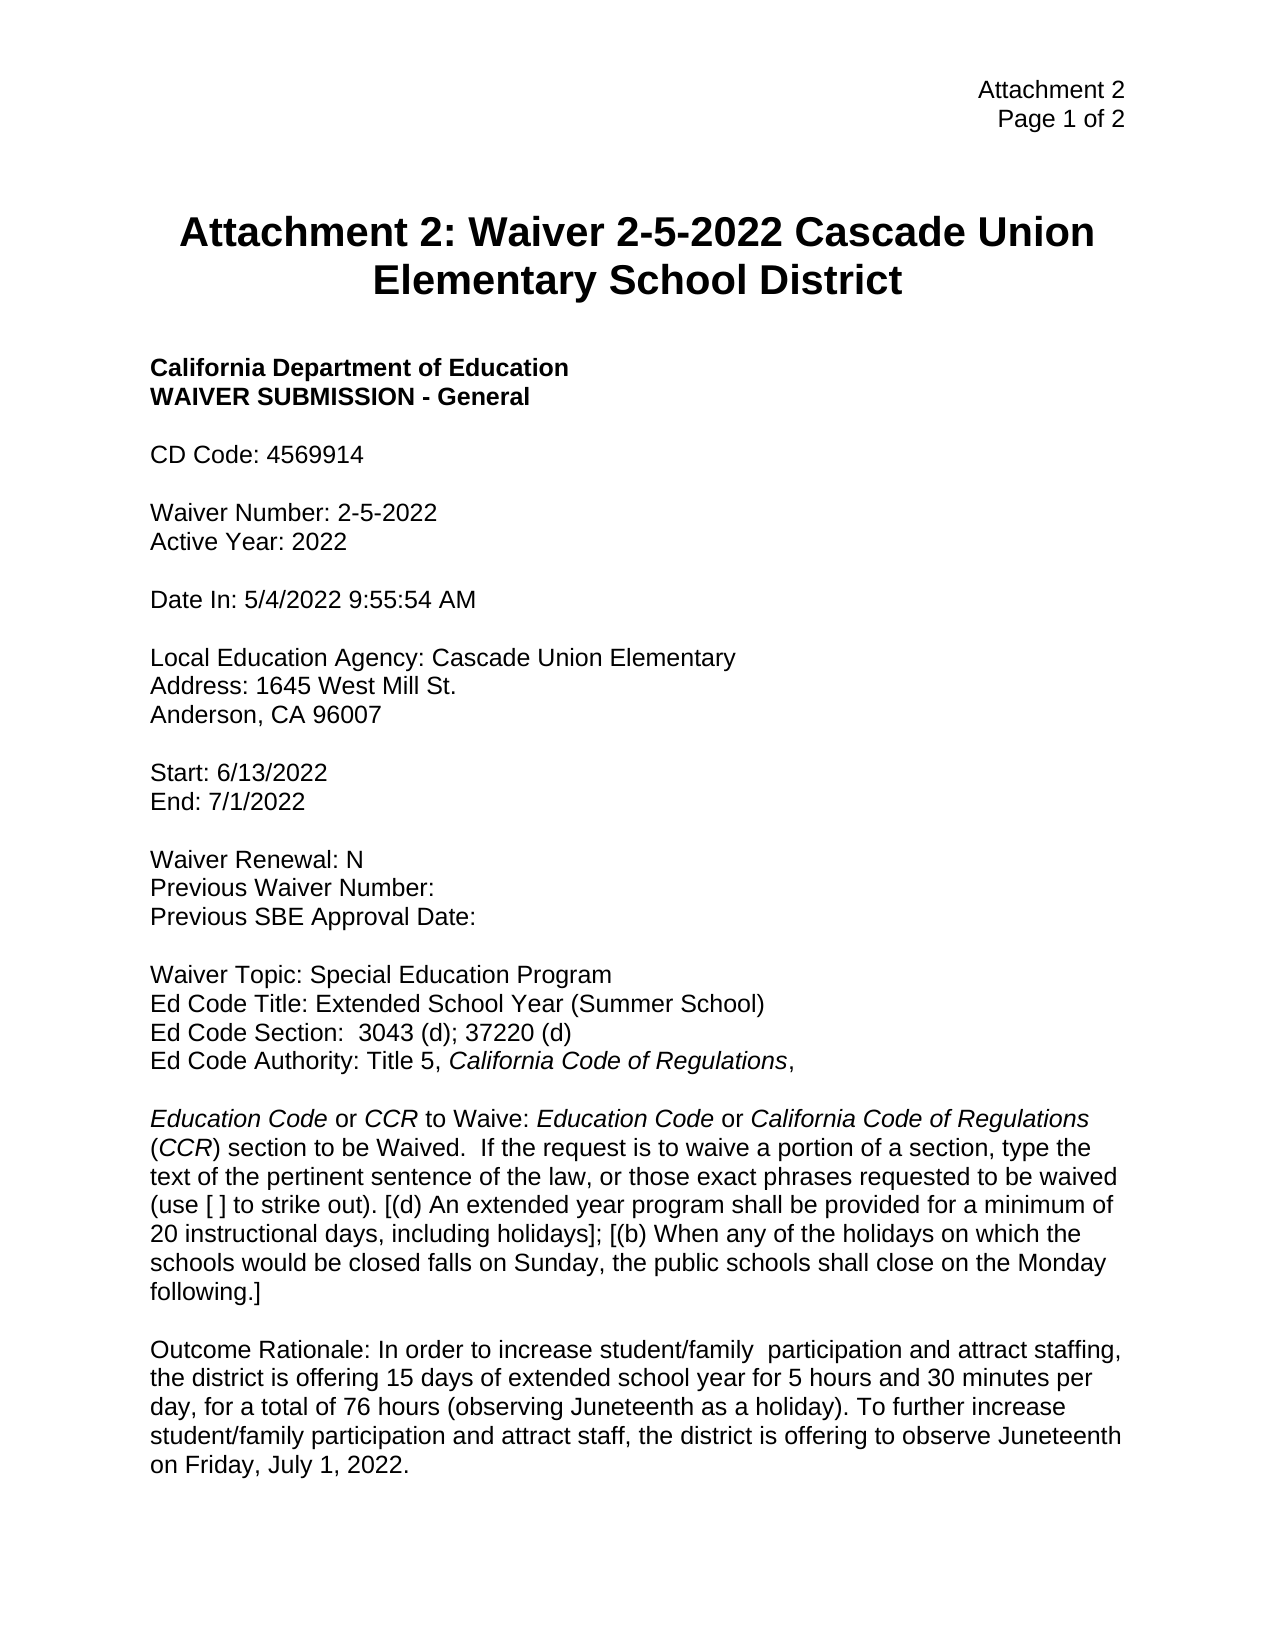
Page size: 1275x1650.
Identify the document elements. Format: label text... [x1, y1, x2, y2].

text Local Education Agency: Cascade Union Elementary [150, 642, 1125, 671]
text Address: 1645 West Mill St. [150, 671, 1125, 700]
text Date In: 5/4/2022 9:55:54 AM [150, 584, 1125, 613]
text End: 7/1/2022 [150, 787, 1125, 815]
text Ed Code Title: Extended School Year (Summer School) [150, 989, 1125, 1017]
text Anderson, CA 96007 [150, 700, 1125, 729]
text Education Code or CCR to Waive: Education Code or California Code of Regulations (CCR) section to be Waived. If the request is to waive a portion of a section, type the text of the pertinent sentence of the law, or those exact phrases requested to be waived (use [ ] to strike out). [(d) An extended year program shall be provided for a minimum of 20 instructional days, including holidays]; [(b) When any of the holidays on which the schools would be closed falls on Sunday, the public schools shall close on the Monday following.] [261, 1104, 1125, 1305]
text Waiver Number: 2-5-2022 [150, 498, 1125, 527]
text California Department of Education [150, 353, 1125, 382]
text Start: 6/13/2022 [150, 758, 1125, 787]
text Previous SBE Approval Date: [150, 902, 1125, 931]
subtitle Attachment 2: Waiver 2-5-2022 Cascade Union Elementary School District [150, 207, 1125, 303]
text Previous Waiver Number: [150, 873, 1125, 902]
text Active Year: 2022 [150, 527, 1125, 555]
text Ed Code Section: 3043 (d); 37220 (d) [150, 1017, 1125, 1046]
text WAIVER SUBMISSION - General [150, 382, 1125, 411]
text Ed Code Authority: Title 5, California Code of Regulations, [150, 1046, 1125, 1075]
text CD Code: 4569914 [150, 440, 1125, 469]
text Waiver Renewal: N [150, 844, 1125, 873]
text Outcome Rationale: In order to increase student/family participation and attract staffing, the district is offering 15 days of extended school year for 5 hours and 30 minutes per day, for a total of 76 hours (observing Juneteenth as a holiday). To further increase student/family participation and attract staff, the district is offering to observe Juneteenth on Friday, July 1, 2022. [150, 1334, 1125, 1478]
text Waiver Topic: Special Education Program [150, 960, 1125, 989]
